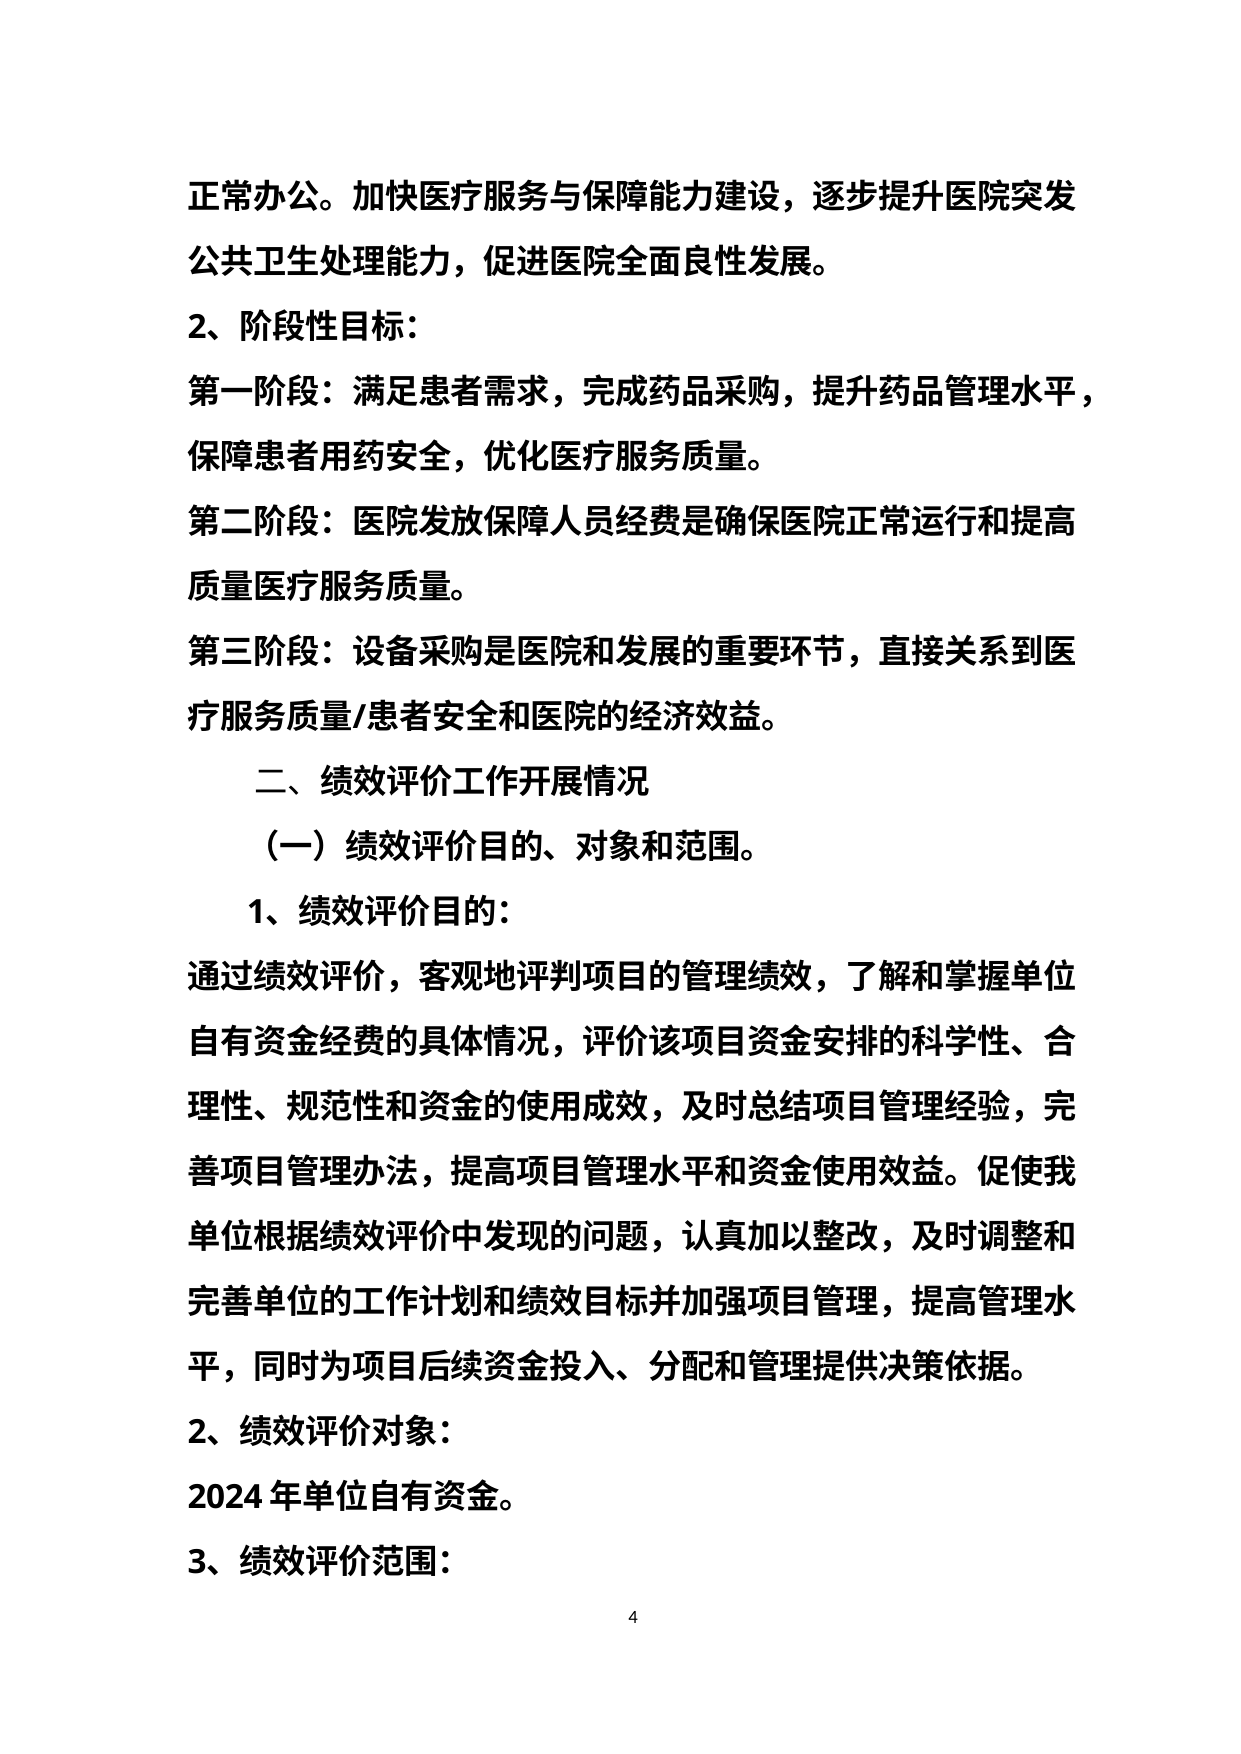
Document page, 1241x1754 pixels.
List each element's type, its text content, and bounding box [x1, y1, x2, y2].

text （一）绩效评价目的、对象和范围。 [187, 812, 1078, 877]
text 二、绩效评价工作开展情况 [187, 747, 1078, 812]
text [187, 162, 1078, 747]
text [187, 877, 1078, 1592]
